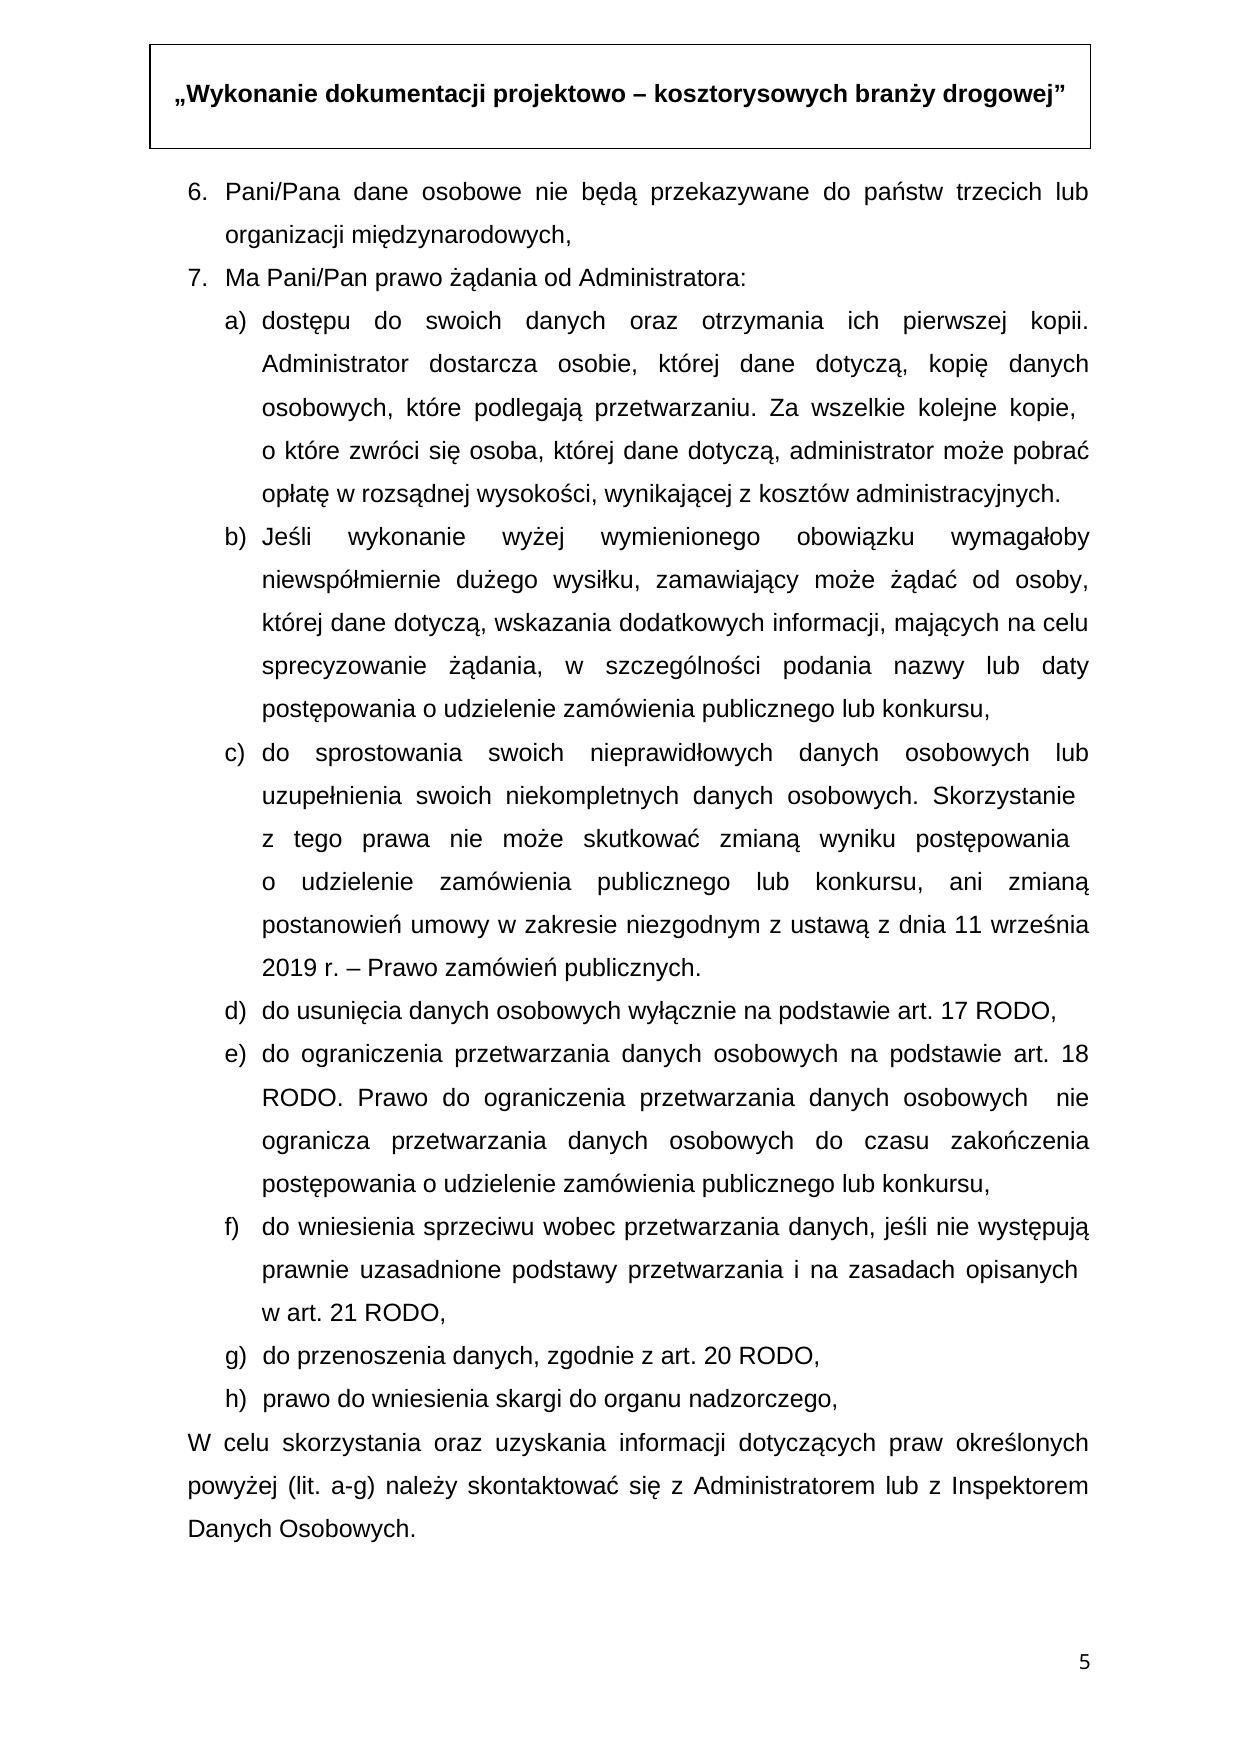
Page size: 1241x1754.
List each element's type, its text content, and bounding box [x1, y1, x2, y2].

list Ma Pani/Pan prawo żądania od Administratora: [187, 263, 1090, 292]
list Pani/Pana dane osobowe nie będą przekazywane do państw trzecich lub organizacji międzynarodowych, [187, 177, 1090, 249]
list prawo do wniesienia skargi do organu nadzorczego, [225, 1384, 1090, 1413]
list dostępu do swoich danych oraz otrzymania ich pierwszej kopii. Administrator dostarcza osobie, której dane dotyczą, kopię danych osobowych, które podlegają przetwarzaniu. Za wszelkie kolejne kopie, o które zwróci się osoba, której dane dotyczą, administrator może pobrać opłatę w rozsądnej wysokości, wynikającej z kosztów administracyjnych. [224, 306, 1090, 507]
list do sprostowania swoich nieprawidłowych danych osobowych lub uzupełnienia swoich niekompletnych danych osobowych. Skorzystanie z tego prawa nie może skutkować zmianą wyniku postępowania o udzielenie zamówienia publicznego lub konkursu, ani zmianą postanowień umowy w zakresie niezgodnym z ustawą z dnia 11 września 2019 r. – Prawo zamówień publicznych. [224, 737, 1090, 982]
list do ograniczenia przetwarzania danych osobowych na podstawie art. 18 RODO. Prawo do ograniczenia przetwarzania danych osobowych nie ogranicza przetwarzania danych osobowych do czasu zakończenia postępowania o udzielenie zamówienia publicznego lub konkursu, [224, 1039, 1090, 1197]
text W celu skorzystania oraz uzyskania informacji dotyczących praw określonych powyżej (lit. a-g) należy skontaktować się z Administratorem lub z Inspektorem Danych Osobowych. [187, 1427, 1090, 1542]
list do usunięcia danych osobowych wyłącznie na podstawie art. 17 RODO, [224, 996, 1090, 1025]
list do wniesienia sprzeciwu wobec przetwarzania danych, jeśli nie występują prawnie uzasadnione podstawy przetwarzania i na zasadach opisanych w art. 21 RODO, [224, 1212, 1090, 1327]
list Jeśli wykonanie wyżej wymienionego obowiązku wymagałoby niewspółmiernie dużego wysiłku, zamawiający może żądać od osoby, której dane dotyczą, wskazania dodatkowych informacji, mających na celu sprecyzowanie żądania, w szczególności podania nazwy lub daty postępowania o udzielenie zamówienia publicznego lub konkursu, [224, 522, 1090, 723]
list do przenoszenia danych, zgodnie z art. 20 RODO, [225, 1341, 1090, 1370]
